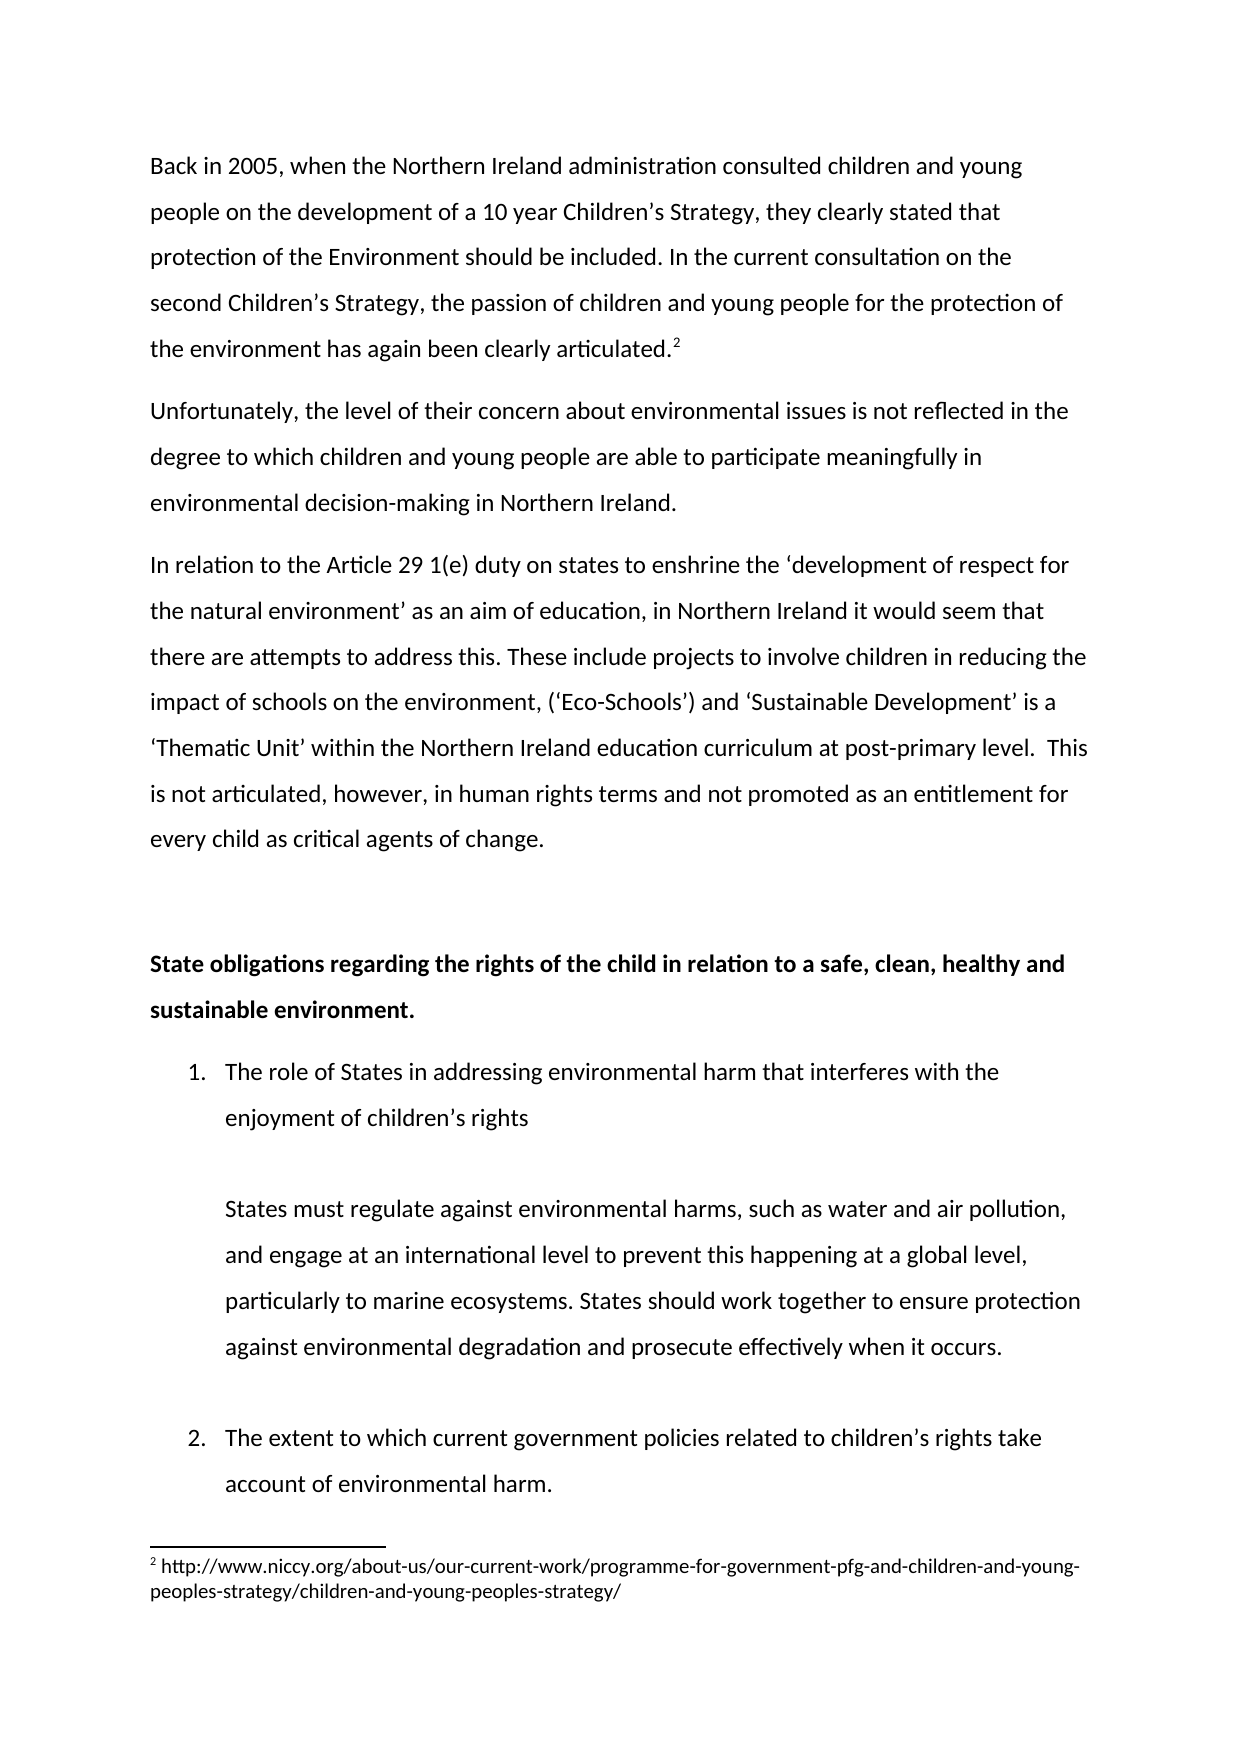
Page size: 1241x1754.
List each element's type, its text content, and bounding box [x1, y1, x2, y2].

text Unfortunately, the level of their concern about environmental issues is not reflected in the degree to which children and young people are able to participate meaningfully in environmental decision-making in Northern Ireland. [150, 395, 1090, 517]
text State obligations regarding the rights of the child in relation to a safe, clean, healthy and sustainable environment. [150, 948, 1090, 1024]
list States must regulate against environmental harms, such as water and air pollution, and engage at an international level to prevent this happening at a global level, particularly to marine ecosystems. States should work together to ensure protection against environmental degradation and prosecute effectively when it occurs. [225, 1194, 1090, 1361]
text Back in 2005, when the Northern Ireland administration consulted children and young people on the development of a 10 year Children’s Strategy, they clearly stated that protection of the Environment should be included. In the current consultation on the second Children’s Strategy, the passion of children and young people for the protection of the environment has again been clearly articulated. [150, 150, 1090, 363]
text In relation to the Article 29 1(e) duty on states to enshrine the ‘development of respect for the natural environment’ as an aim of education, in Northern Ireland it would seem that there are attempts to address this. These include projects to involve children in reducing the impact of schools on the environment, (‘Eco-Schools’) and ‘Sustainable Development’ is a ‘Thematic Unit’ within the Northern Ireland education curriculum at post-primary level. This is not articulated, however, in human rights terms and not promoted as an entitlement for every child as critical agents of change. [150, 549, 1090, 854]
list The role of States in addressing environmental harm that interferes with the enjoyment of children’s rights [187, 1056, 1090, 1133]
list The extent to which current government policies related to children’s rights take account of environmental harm. [187, 1422, 1090, 1498]
